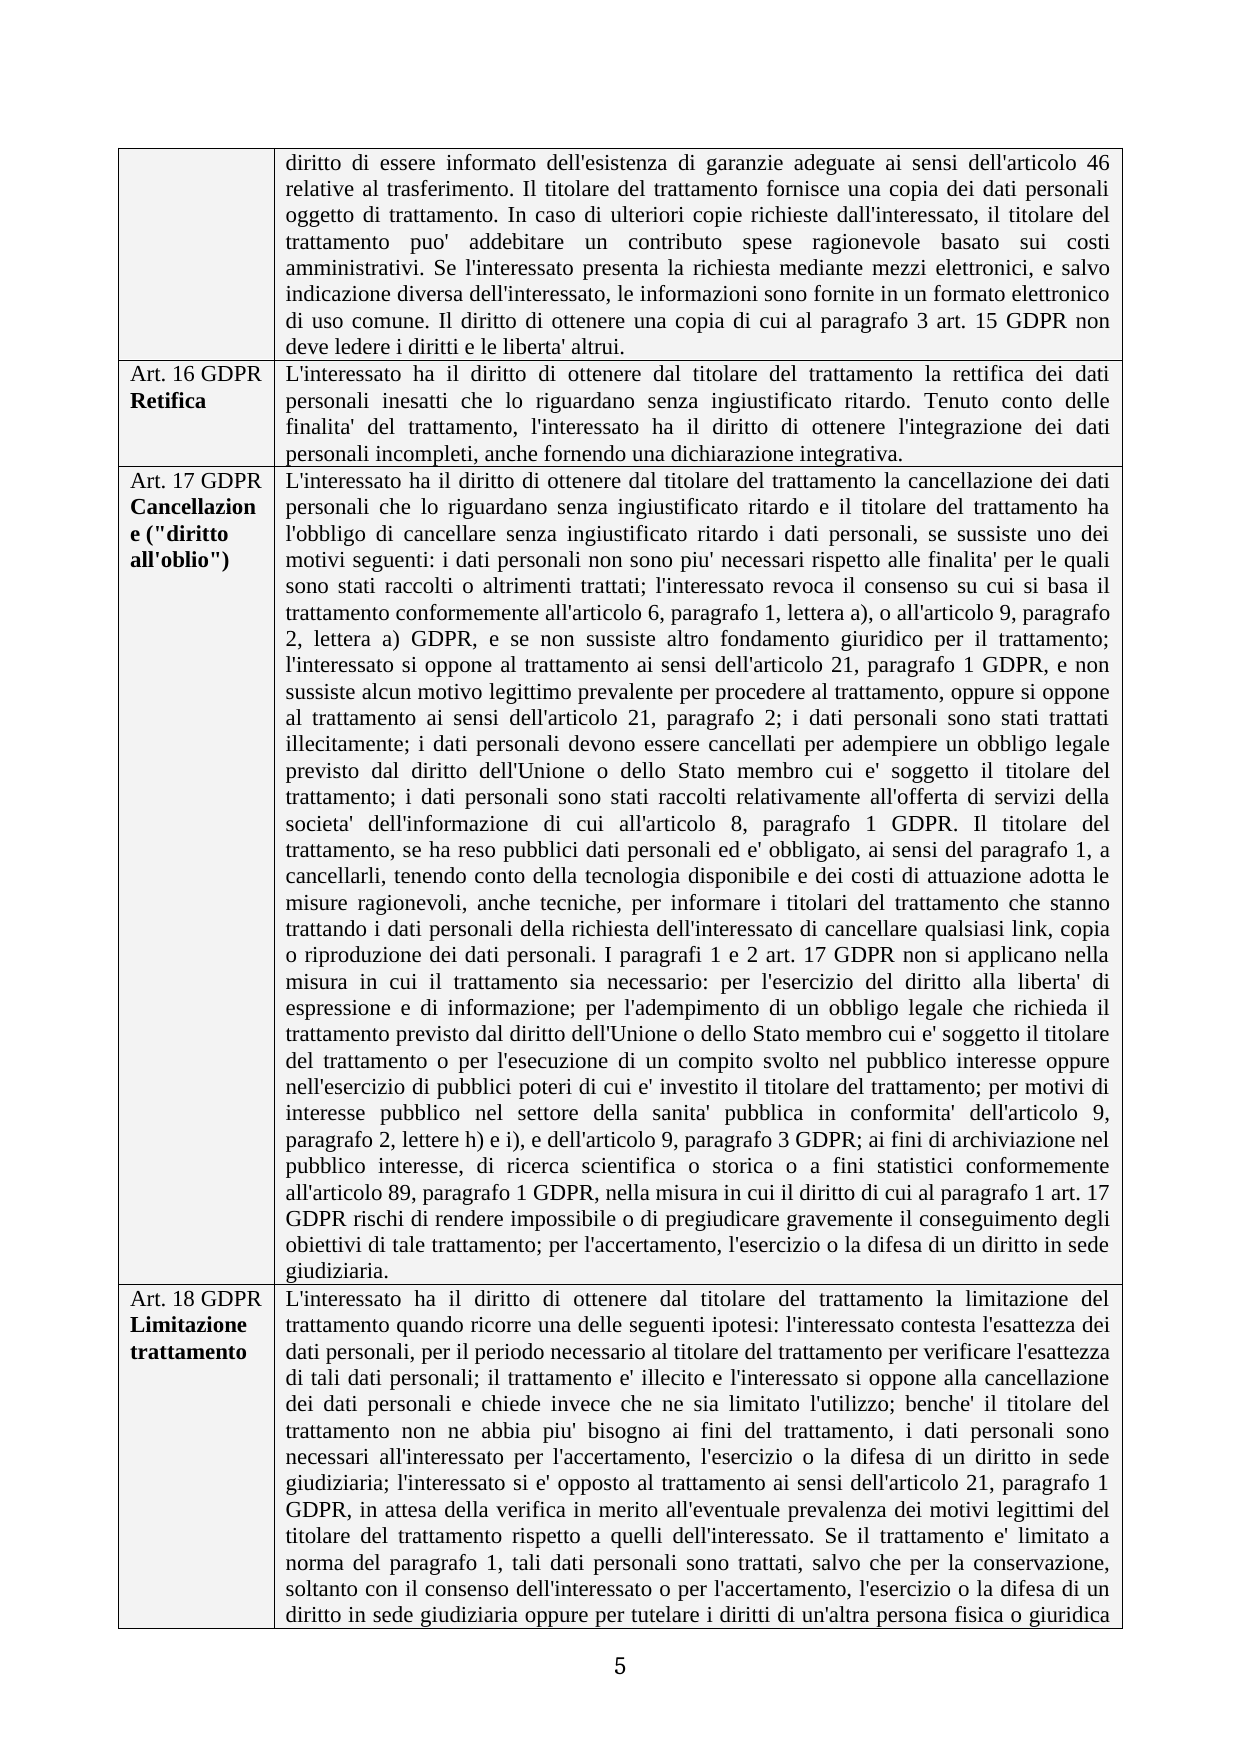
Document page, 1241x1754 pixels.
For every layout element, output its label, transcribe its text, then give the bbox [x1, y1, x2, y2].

table_cell Art. 16 GDPR Retifica [119, 361, 274, 466]
table_cell L'interessato ha il diritto di ottenere dal titolare del trattamento la rettifica dei dati personali inesatti che lo riguardano senza ingiustificato ritardo. Tenuto conto delle finalita' del trattamento, l'interessato ha il diritto di ottenere l'integrazione dei dati personali incompleti, anche fornendo una dichiarazione integrativa. [275, 361, 1122, 466]
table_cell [275, 149, 1122, 359]
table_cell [275, 1285, 1122, 1628]
table_cell Art. 17 GDPR Cancellazione ("diritto all'oblio") [119, 467, 274, 1284]
table_cell L'interessato ha il diritto di ottenere dal titolare del trattamento la cancellazione dei dati personali che lo riguardano senza ingiustificato ritardo e il titolare del trattamento ha l'obbligo di cancellare senza ingiustificato ritardo i dati personali, se sussiste uno dei motivi seguenti: i dati personali non sono piu' necessari rispetto alle finalita' per le quali sono stati raccolti o altrimenti trattati; l'interessato revoca il consenso su cui si basa il trattamento conformemente all'articolo 6, paragrafo 1, lettera a), o all'articolo 9, paragrafo 2, lettera a) GDPR, e se non sussiste altro fondamento giuridico per il trattamento; l'interessato si oppone al trattamento ai sensi dell'articolo 21, paragrafo 1 GDPR, e non sussiste alcun motivo legittimo prevalente per procedere al trattamento, oppure si oppone al trattamento ai sensi dell'articolo 21, paragrafo 2; i dati personali sono stati trattati illecitamente; i dati personali devono essere cancellati per adempiere un obbligo legale previsto dal diritto dell'Unione o dello Stato membro cui e' soggetto il titolare del trattamento; i dati personali sono stati raccolti relativamente all'offerta di servizi della societa' dell'informazione di cui all'articolo 8, paragrafo 1 GDPR. Il titolare del trattamento, se ha reso pubblici dati personali ed e' obbligato, ai sensi del paragrafo 1, a cancellarli, tenendo conto della tecnologia disponibile e dei costi di attuazione adotta le misure ragionevoli, anche tecniche, per informare i titolari del trattamento che stanno trattando i dati personali della richiesta dell'interessato di cancellare qualsiasi link, copia o riproduzione dei dati personali. I paragrafi 1 e 2 art. 17 GDPR non si applicano nella misura in cui il trattamento sia necessario: per l'esercizio del diritto alla liberta' di espressione e di informazione; per l'adempimento di un obbligo legale che richieda il trattamento previsto dal diritto dell'Unione o dello Stato membro cui e' soggetto il titolare del trattamento o per l'esecuzione di un compito svolto nel pubblico interesse oppure nell'esercizio di pubblici poteri di cui e' investito il titolare del trattamento; per motivi di interesse pubblico nel settore della sanita' pubblica in conformita' dell'articolo 9, paragrafo 2, lettere h) e i), e dell'articolo 9, paragrafo 3 GDPR; ai fini di archiviazione nel pubblico interesse, di ricerca scientifica o storica o a fini statistici conformemente all'articolo 89, paragrafo 1 GDPR, nella misura in cui il diritto di cui al paragrafo 1 art. 17 GDPR rischi di rendere impossibile o di pregiudicare gravemente il conseguimento degli obiettivi di tale trattamento; per l'accertamento, l'esercizio o la difesa di un diritto in sede giudiziaria. [275, 467, 1122, 1284]
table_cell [119, 149, 274, 359]
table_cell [119, 1285, 274, 1628]
